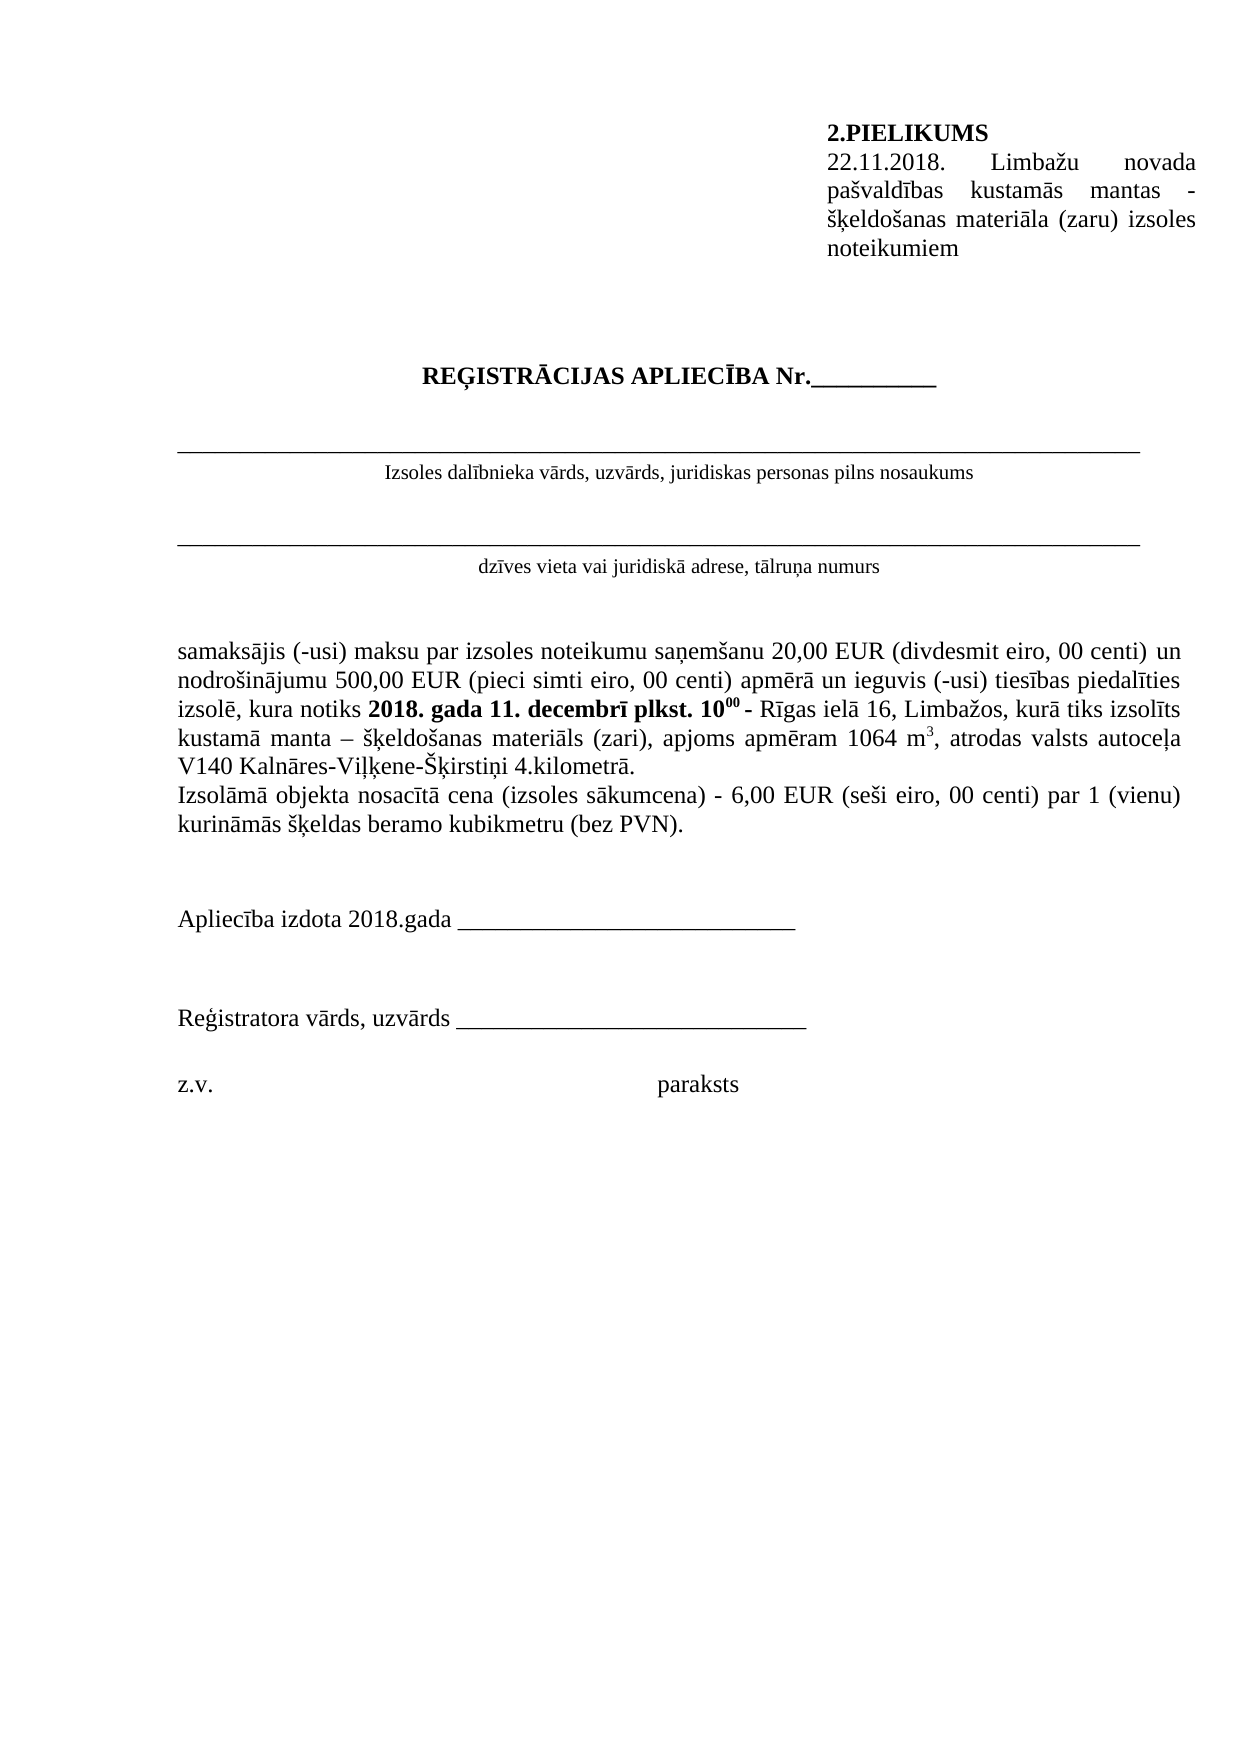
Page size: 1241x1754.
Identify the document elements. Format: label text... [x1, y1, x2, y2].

text samaksājis (-usi) maksu par izsoles noteikumu saņemšanu 20,00 EUR (divdesmit eiro, 00 centi) un nodrošinājumu 500,00 EUR (pieci simti eiro, 00 centi) apmērā un ieguvis (-usi) tiesības piedalīties izsolē, kura notiks 2018. gada 11. decembrī plkst. 1000 - Rīgas ielā 16, Limbažos, kurā tiks izsolīts kustamā manta – šķeldošanas materiāls (zari), apjoms apmēram 1064 m3, atrodas valsts autoceļa V140 Kalnāres-Viļķene-Šķirstiņi 4.kilometrā. [177, 636, 1181, 780]
text Apliecība izdota 2018.gada ___________________________ [177, 904, 1181, 932]
text Izsoles dalībnieka vārds, uzvārds, juridiskas personas pilns nosaukums [177, 460, 1181, 484]
text z.v. paraksts [177, 1069, 1181, 1098]
text _____________________________________________________________________________ [177, 521, 1181, 549]
text Reģistratora vārds, uzvārds ____________________________ [177, 1003, 1181, 1032]
text 22.11.2018. Limbažu novada pašvaldības kustamās mantas - šķeldošanas materiāla (zaru) izsoles noteikumiem [827, 147, 1196, 262]
text Izsolāmā objekta nosacītā cena (izsoles sākumcena) - 6,00 EUR (seši eiro, 00 centi) par 1 (vienu) kurināmās šķeldas beramo kubikmetru (bez PVN). [177, 780, 1181, 838]
text REĢISTRĀCIJAS APLIECĪBA Nr.__________ [177, 361, 1181, 390]
text dzīves vieta vai juridiskā adrese, tālruņa numurs [177, 554, 1181, 578]
text 2.pielikums [827, 118, 1196, 147]
text _____________________________________________________________________________ [177, 427, 1181, 456]
